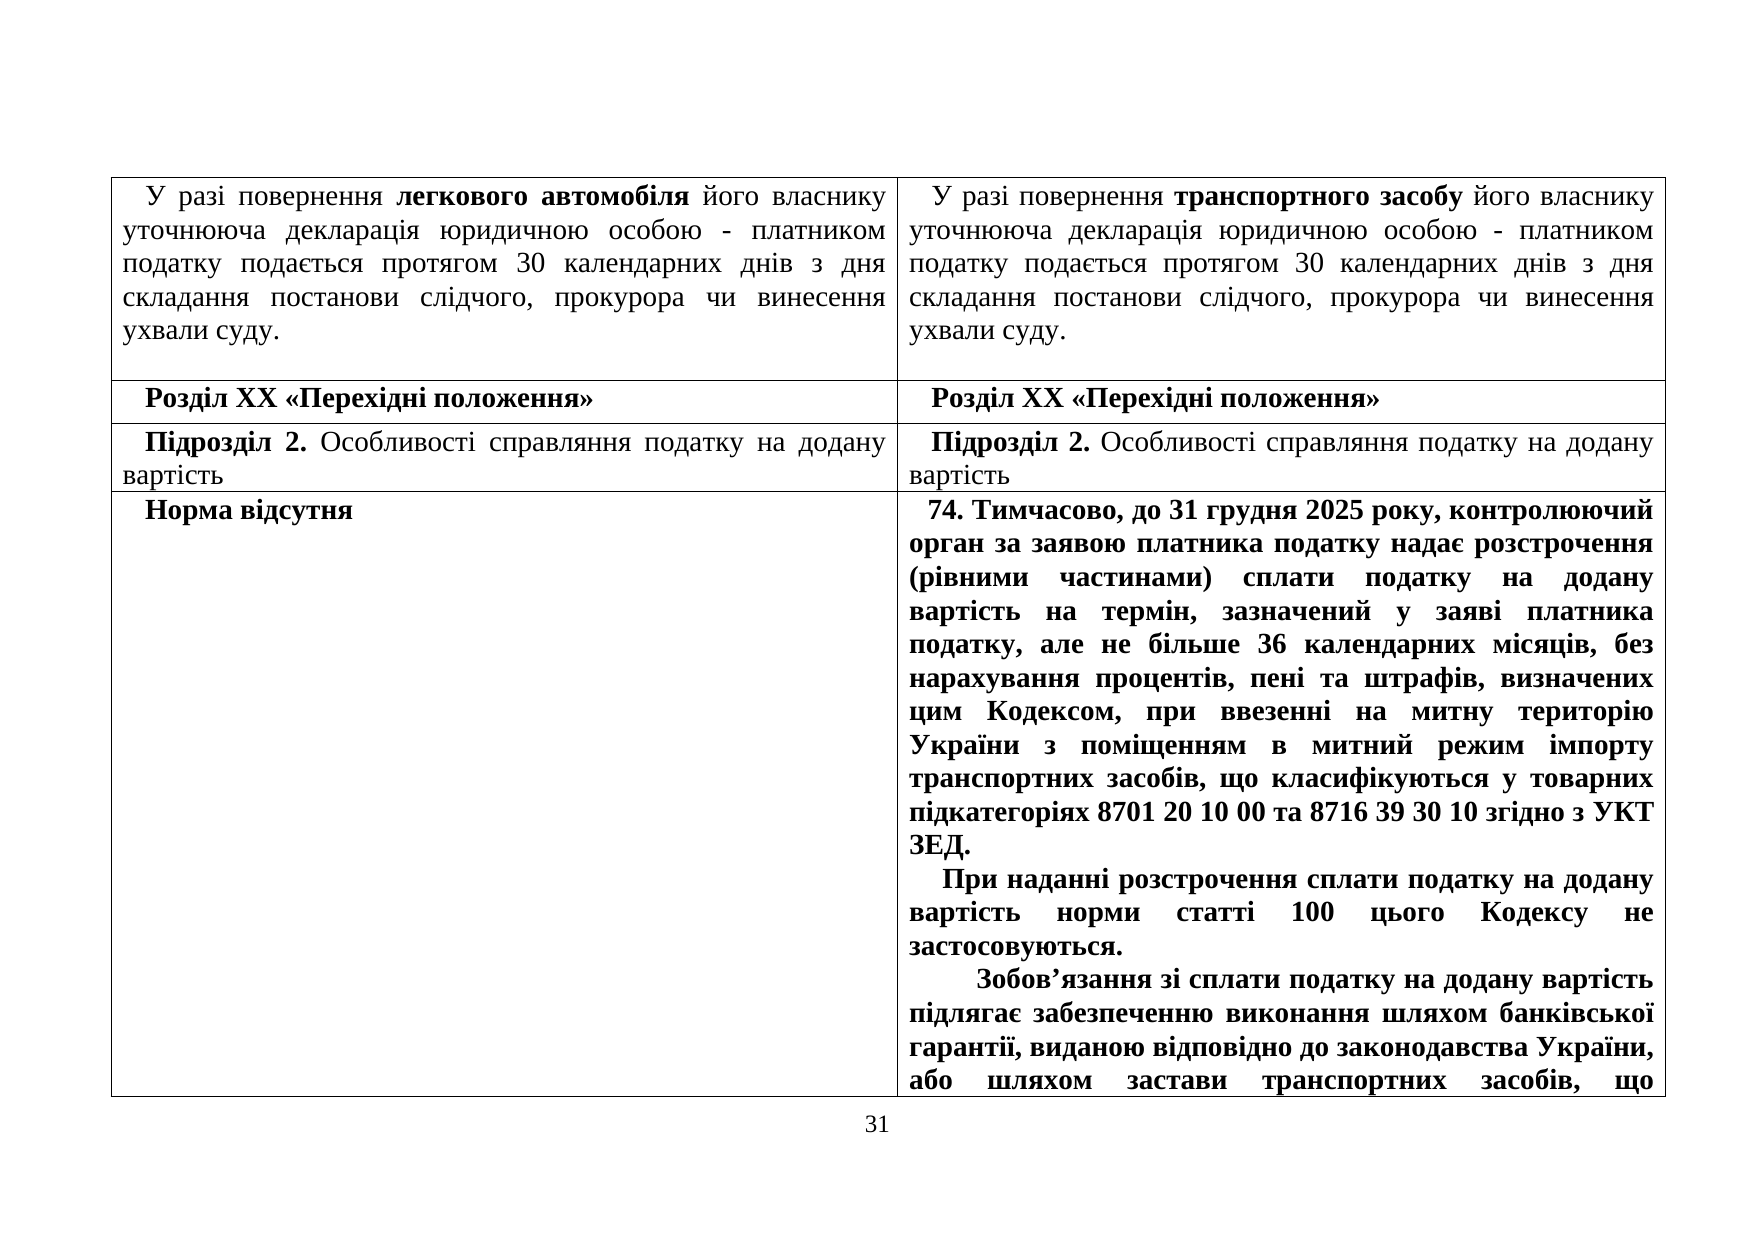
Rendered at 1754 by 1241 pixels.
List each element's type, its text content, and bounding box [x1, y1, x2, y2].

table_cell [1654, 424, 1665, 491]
table_cell Норма відсутня [112, 492, 897, 1096]
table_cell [898, 492, 1665, 1096]
table_cell Розділ ХХ «Перехідні положення» [112, 381, 897, 423]
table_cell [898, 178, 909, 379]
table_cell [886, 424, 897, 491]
table_cell Розділ ХХ «Перехідні положення» [898, 381, 1665, 423]
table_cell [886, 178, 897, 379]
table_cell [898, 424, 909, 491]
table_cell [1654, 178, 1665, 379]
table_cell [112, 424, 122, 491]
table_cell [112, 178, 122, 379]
